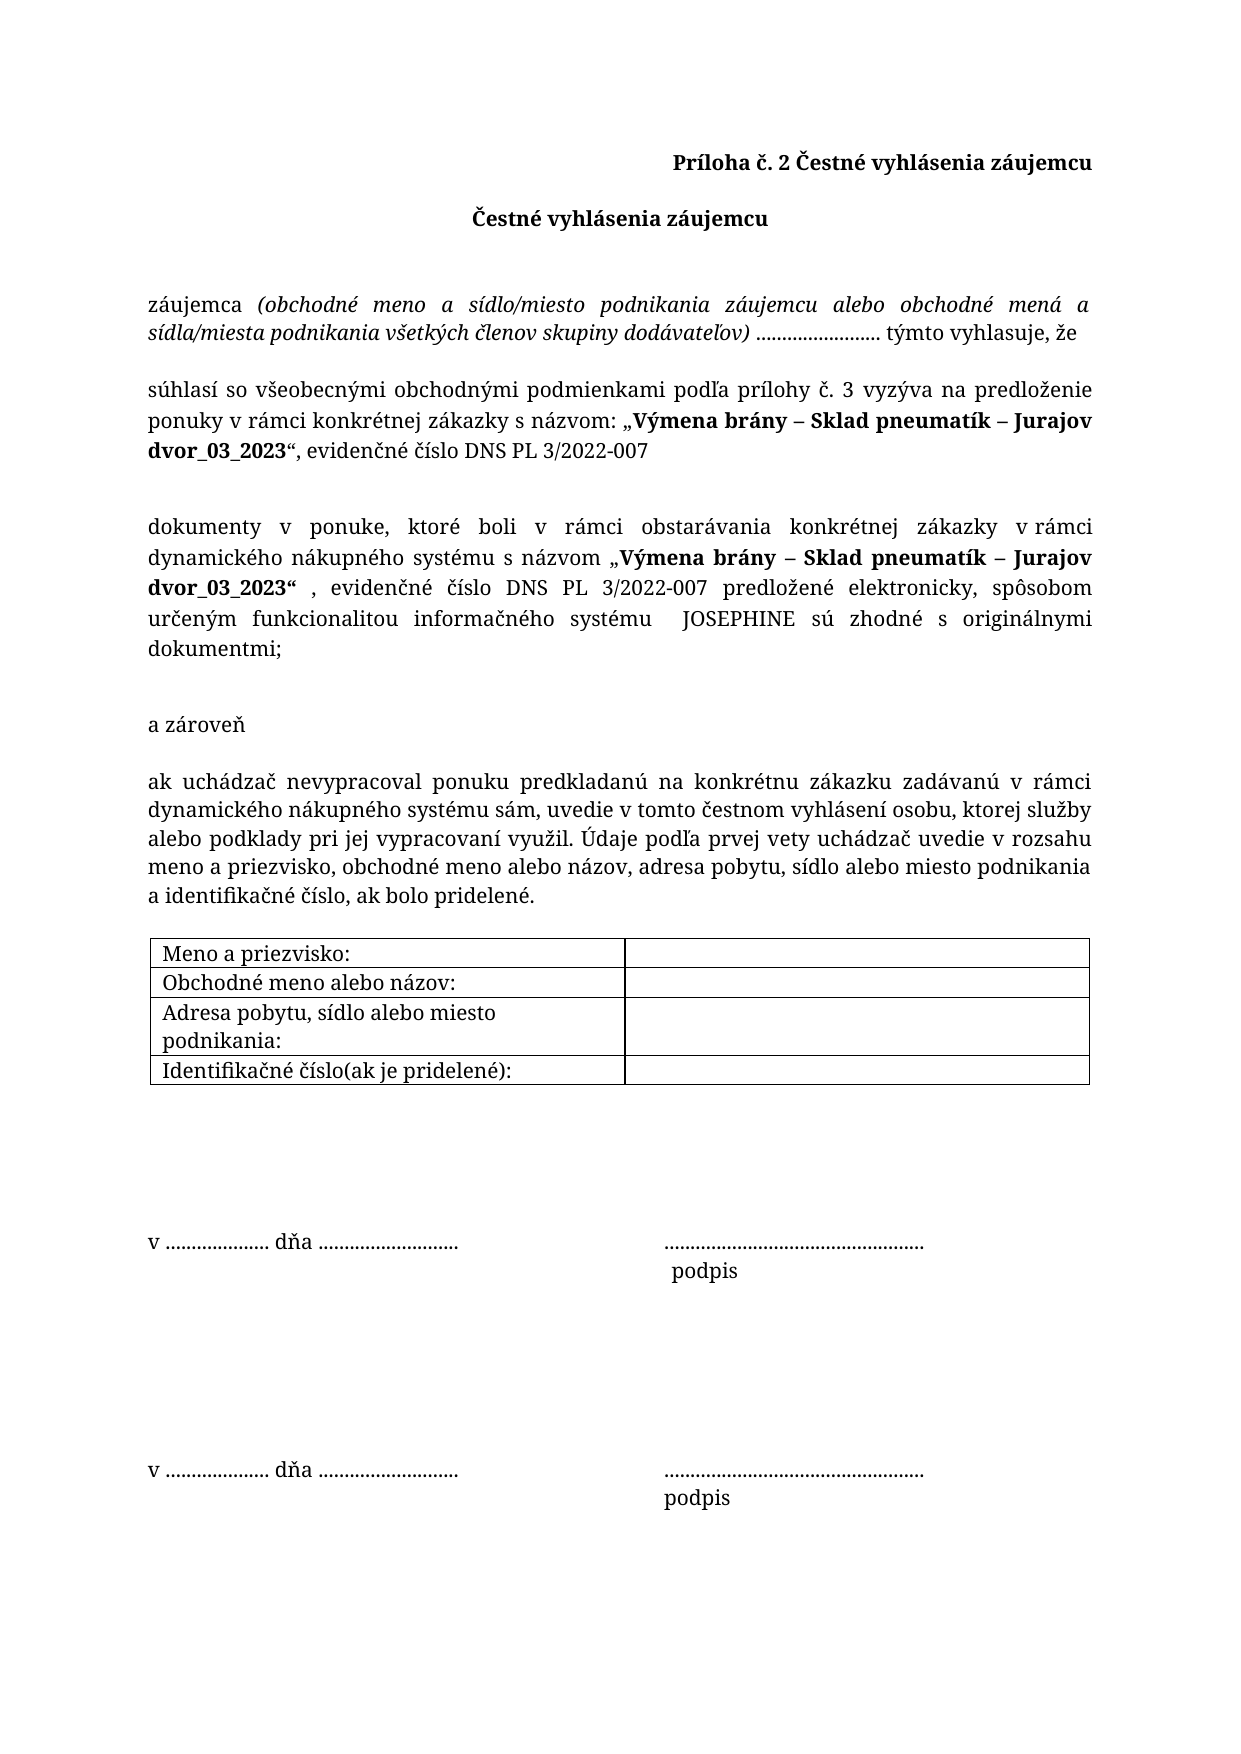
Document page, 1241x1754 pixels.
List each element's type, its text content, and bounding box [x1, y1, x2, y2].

table_header Meno a priezvisko: [151, 939, 624, 967]
text podpis [148, 1256, 1093, 1284]
table_cell Adresa pobytu, sídlo alebo miesto podnikania: [151, 998, 624, 1055]
text v .................... dňa ........................... .................................................. [148, 1455, 1093, 1483]
table_cell [626, 968, 1089, 997]
text Príloha č. 2 Čestné vyhlásenia záujemcu [148, 148, 1093, 176]
text v .................... dňa ........................... .................................................. [148, 1227, 1093, 1256]
text a zároveň [148, 710, 1093, 739]
text ak uchádzač nevypracoval ponuku predkladanú na konkrétnu zákazku zadávanú v rámci dynamického nákupného systému sám, uvedie v tomto čestnom vyhlásení osobu, ktorej služby alebo podklady pri jej vypracovaní využil. Údaje podľa prvej vety uchádzač uvedie v rozsahu meno a priezvisko, obchodné meno alebo názov, adresa pobytu, sídlo alebo miesto podnikania a identifikačné číslo, ak bolo pridelené. [148, 767, 1093, 909]
text súhlasí so všeobecnými obchodnými podmienkami podľa prílohy č. 3 vyzýva na predloženie ponuky v rámci konkrétnej zákazky s názvom: „Výmena brány – Sklad pneumatík – Jurajov dvor_03_2023“, evidenčné číslo DNS PL 3/2022-007 [148, 375, 1093, 465]
text podpis [148, 1483, 1093, 1512]
table_header [626, 939, 1089, 967]
table_cell Identifikačné číslo(ak je pridelené): [151, 1056, 624, 1084]
text dokumenty v ponuke, ktoré boli v rámci obstarávania konkrétnej zákazky v rámci dynamického nákupného systému s názvom „Výmena brány – Sklad pneumatík – Jurajov dvor_03_2023“ , evidenčné číslo DNS PL 3/2022-007 predložené elektronicky, spôsobom určeným funkcionalitou informačného systému JOSEPHINE sú zhodné s originálnymi dokumentmi; [148, 512, 1093, 663]
text Čestné vyhlásenia záujemcu [148, 204, 1093, 233]
table_cell [626, 1056, 1089, 1084]
table_cell [626, 998, 1089, 1055]
text záujemca (obchodné meno a sídlo/miesto podnikania záujemcu alebo obchodné mená a sídla/miesta podnikania všetkých členov skupiny dodávateľov) ........................ týmto vyhlasuje, že [148, 290, 1093, 347]
table_cell Obchodné meno alebo názov: [151, 968, 624, 997]
